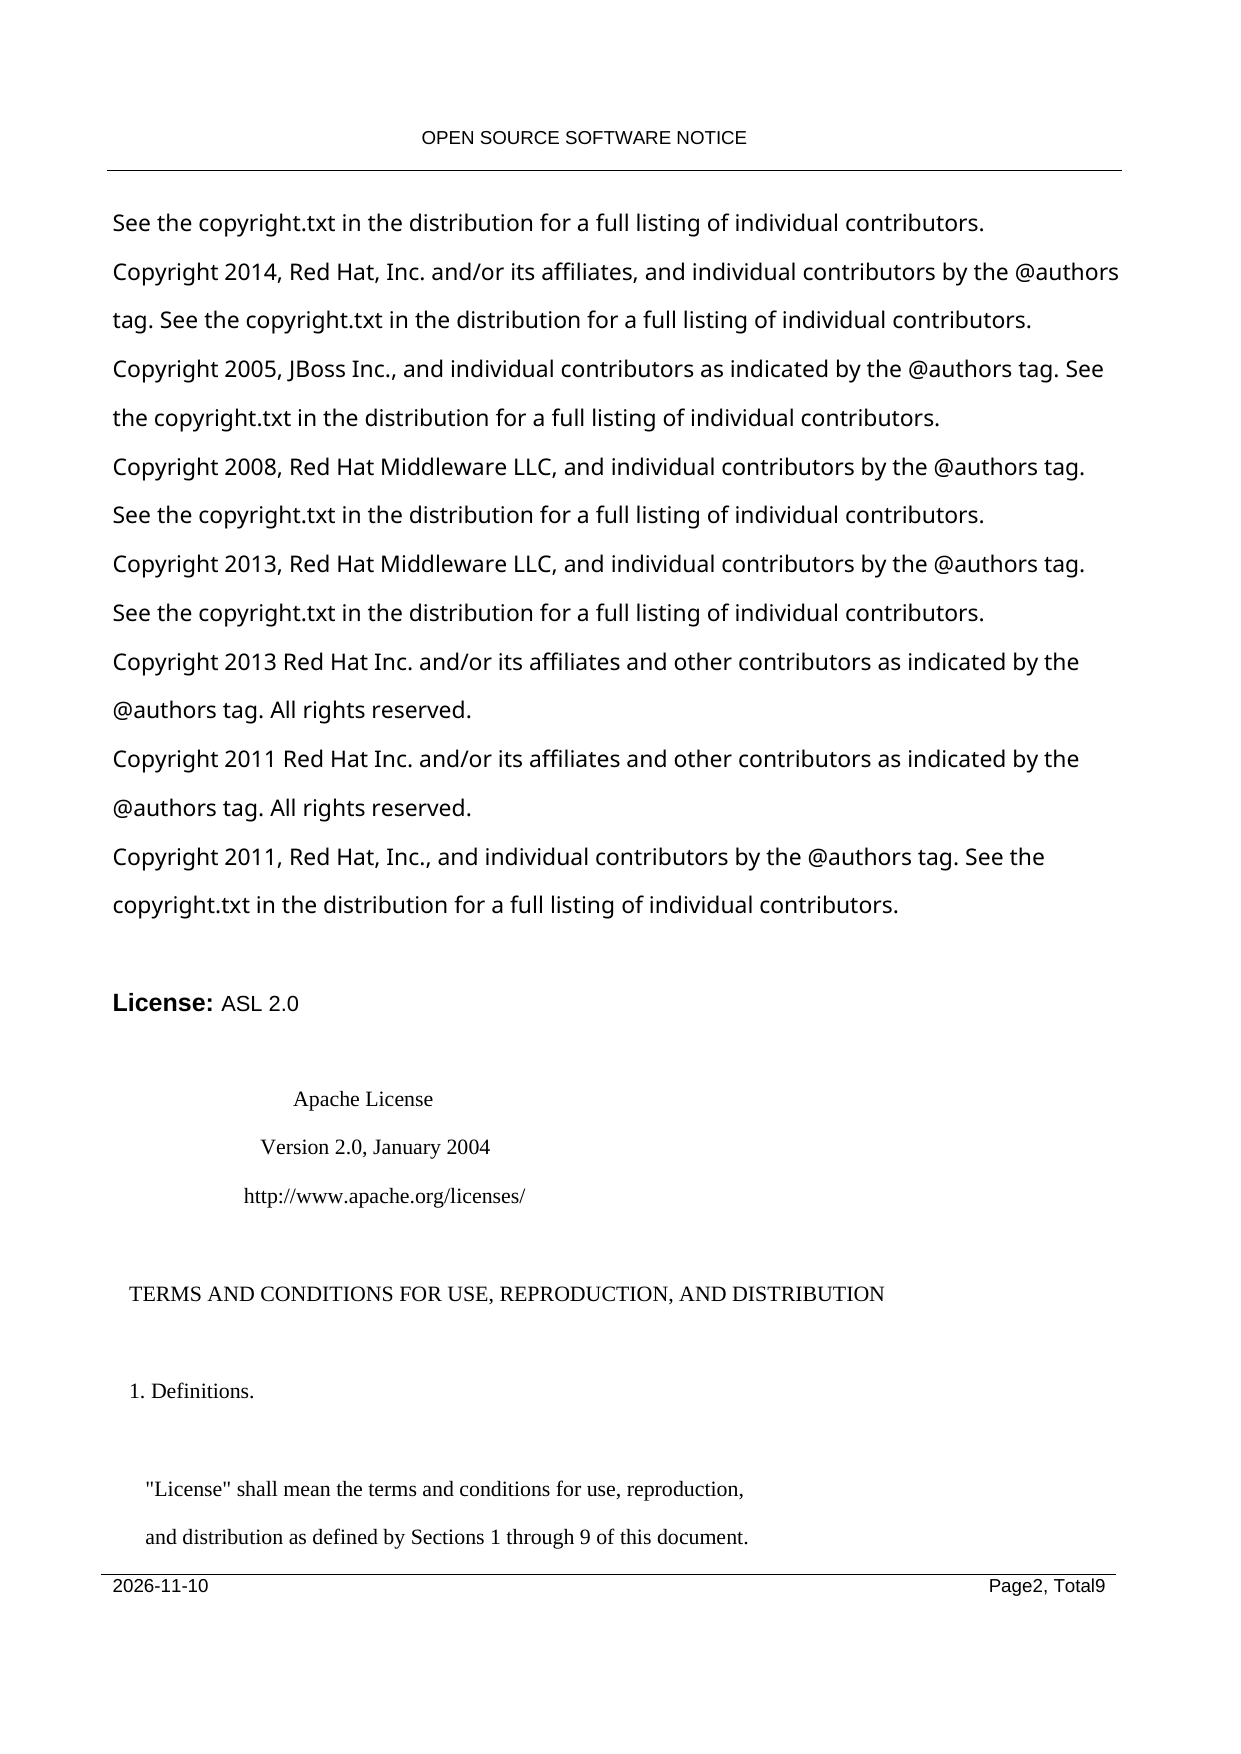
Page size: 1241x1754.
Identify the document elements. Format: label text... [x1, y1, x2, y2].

text License: ASL 2.0 [112, 986, 1128, 1019]
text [112, 206, 1128, 970]
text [112, 1033, 1128, 1553]
